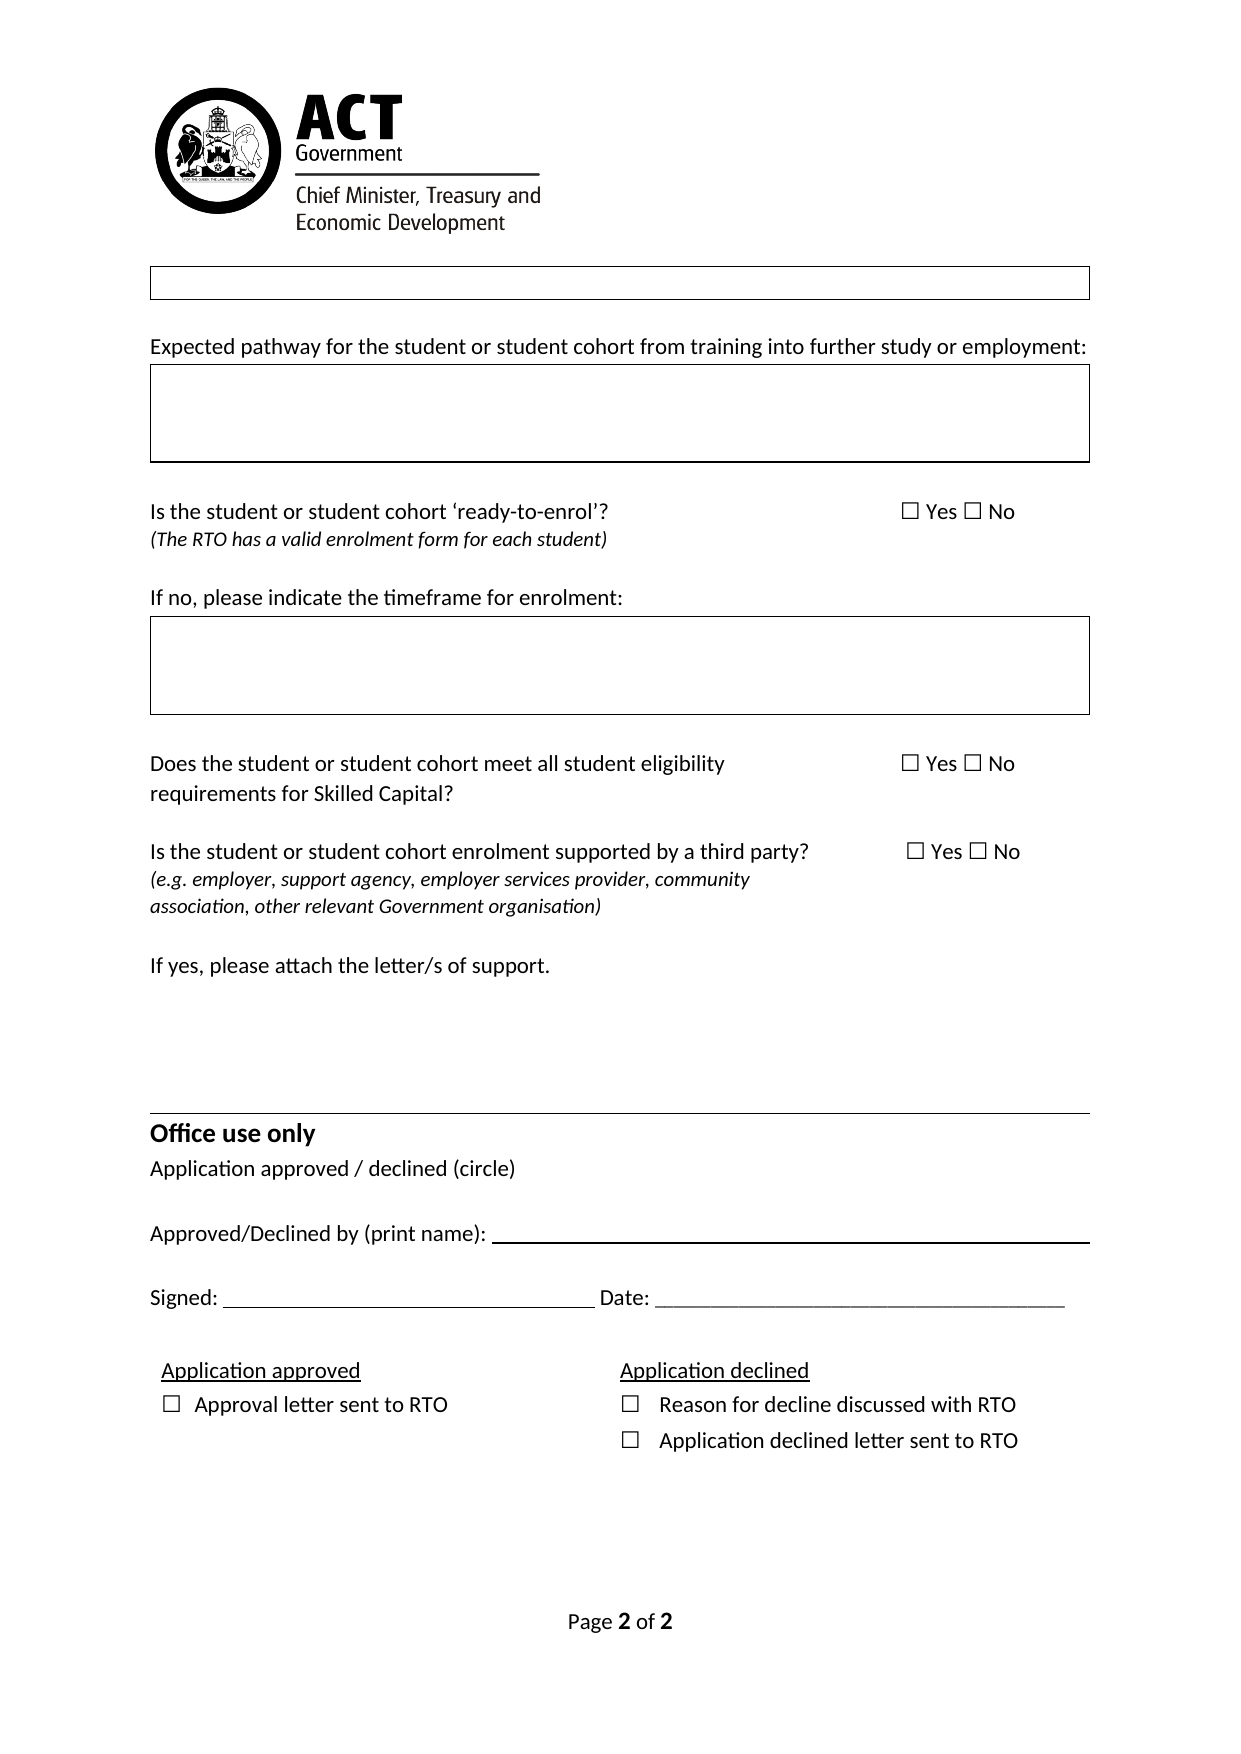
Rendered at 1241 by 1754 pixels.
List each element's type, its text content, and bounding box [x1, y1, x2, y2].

table_header [151, 617, 1089, 714]
table_header [151, 365, 1089, 461]
text Signed: Date: [150, 1283, 1090, 1311]
text Is the student or student cohort ‘ready-to-enrol’? Yes No [150, 495, 1090, 526]
text If no, please indicate the timeframe for enrolment: [150, 583, 1090, 612]
text If yes, please attach the letter/s of support. [150, 952, 1090, 979]
text requirements for Skilled Capital? [150, 779, 1090, 835]
text Does the student or student cohort meet all student eligibility Yes No [150, 747, 1090, 779]
text Expected pathway for the student or student cohort from training into further study or employment: [150, 332, 1090, 360]
table_header Application approved Approval letter sent to RTO [150, 1356, 608, 1491]
text (The RTO has a valid enrolment form for each student) [150, 526, 1090, 551]
text Is the student or student cohort enrolment supported by a third party? Yes No (e.g. employer, support agency, employer services provider, community association, other relevant Government organisation) [150, 835, 1090, 919]
text Approved/Declined by (print name): [150, 1219, 1090, 1247]
subtitle Office use only [150, 1114, 1090, 1149]
text Application approved / declined (circle) [150, 1154, 1090, 1182]
picture [150, 78, 550, 234]
table_header Application declined Reason for decline discussed with RTO Application declined letter sent to RTO [609, 1356, 1090, 1491]
table_header [151, 267, 1089, 299]
